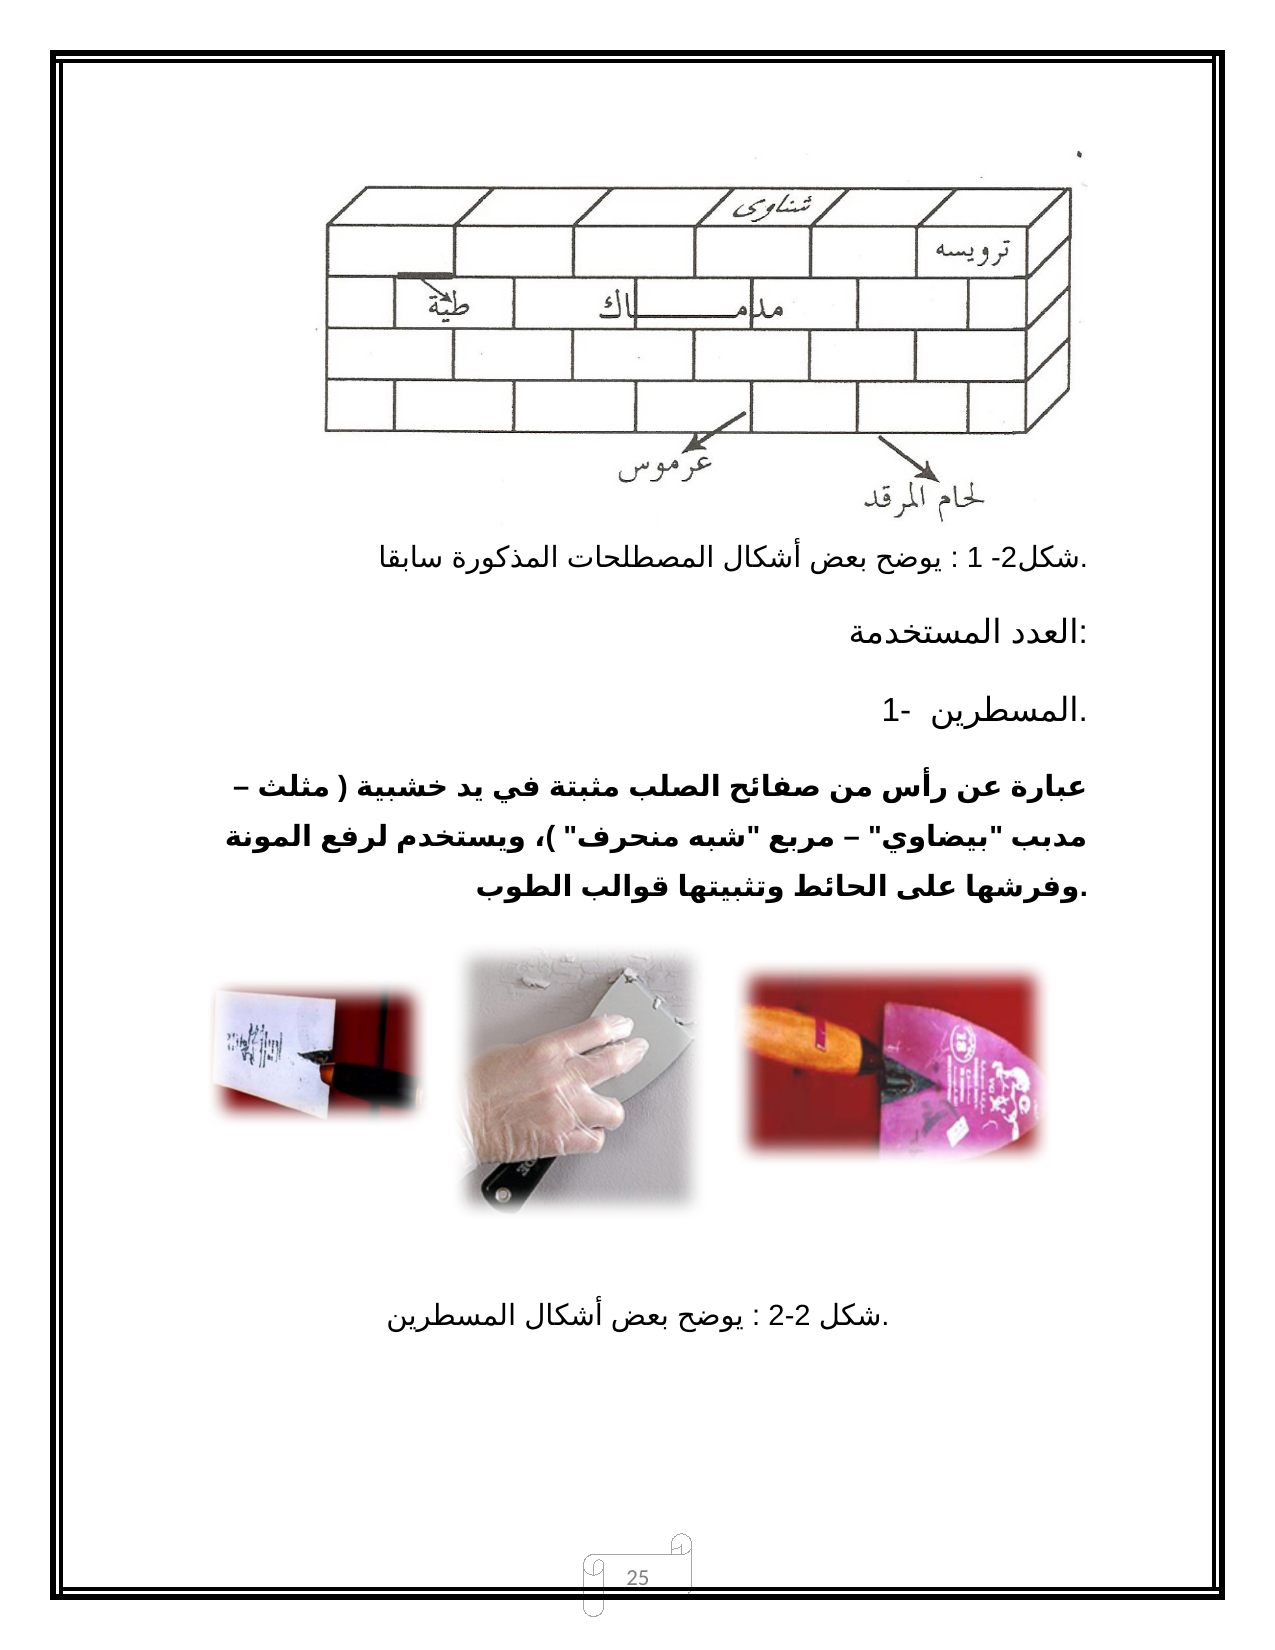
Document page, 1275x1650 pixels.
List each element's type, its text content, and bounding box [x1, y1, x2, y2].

text شكل2- 1 : يوضح بعض أشكال المصطلحات المذكورة سابقا. [187, 541, 1087, 574]
text العدد المستخدمة: [187, 612, 1087, 650]
text شكل 2-2 : يوضح بعض أشكال المسطرين. [187, 1298, 1087, 1332]
picture [236, 1007, 401, 1098]
picture [761, 988, 1023, 1138]
picture [315, 150, 1088, 527]
text عبارة عن رأس من صفائح الصلب مثبتة في يد خشبية ( مثلث – مدبب "بيضاوي" – مربع "شبه منحرف" )، ويستخدم لرفع المونة وفرشها على الحائط وتثبيتها قوالب الطوب. [187, 768, 1087, 903]
picture [480, 970, 679, 1192]
text 1- المسطرين. [187, 690, 1087, 728]
